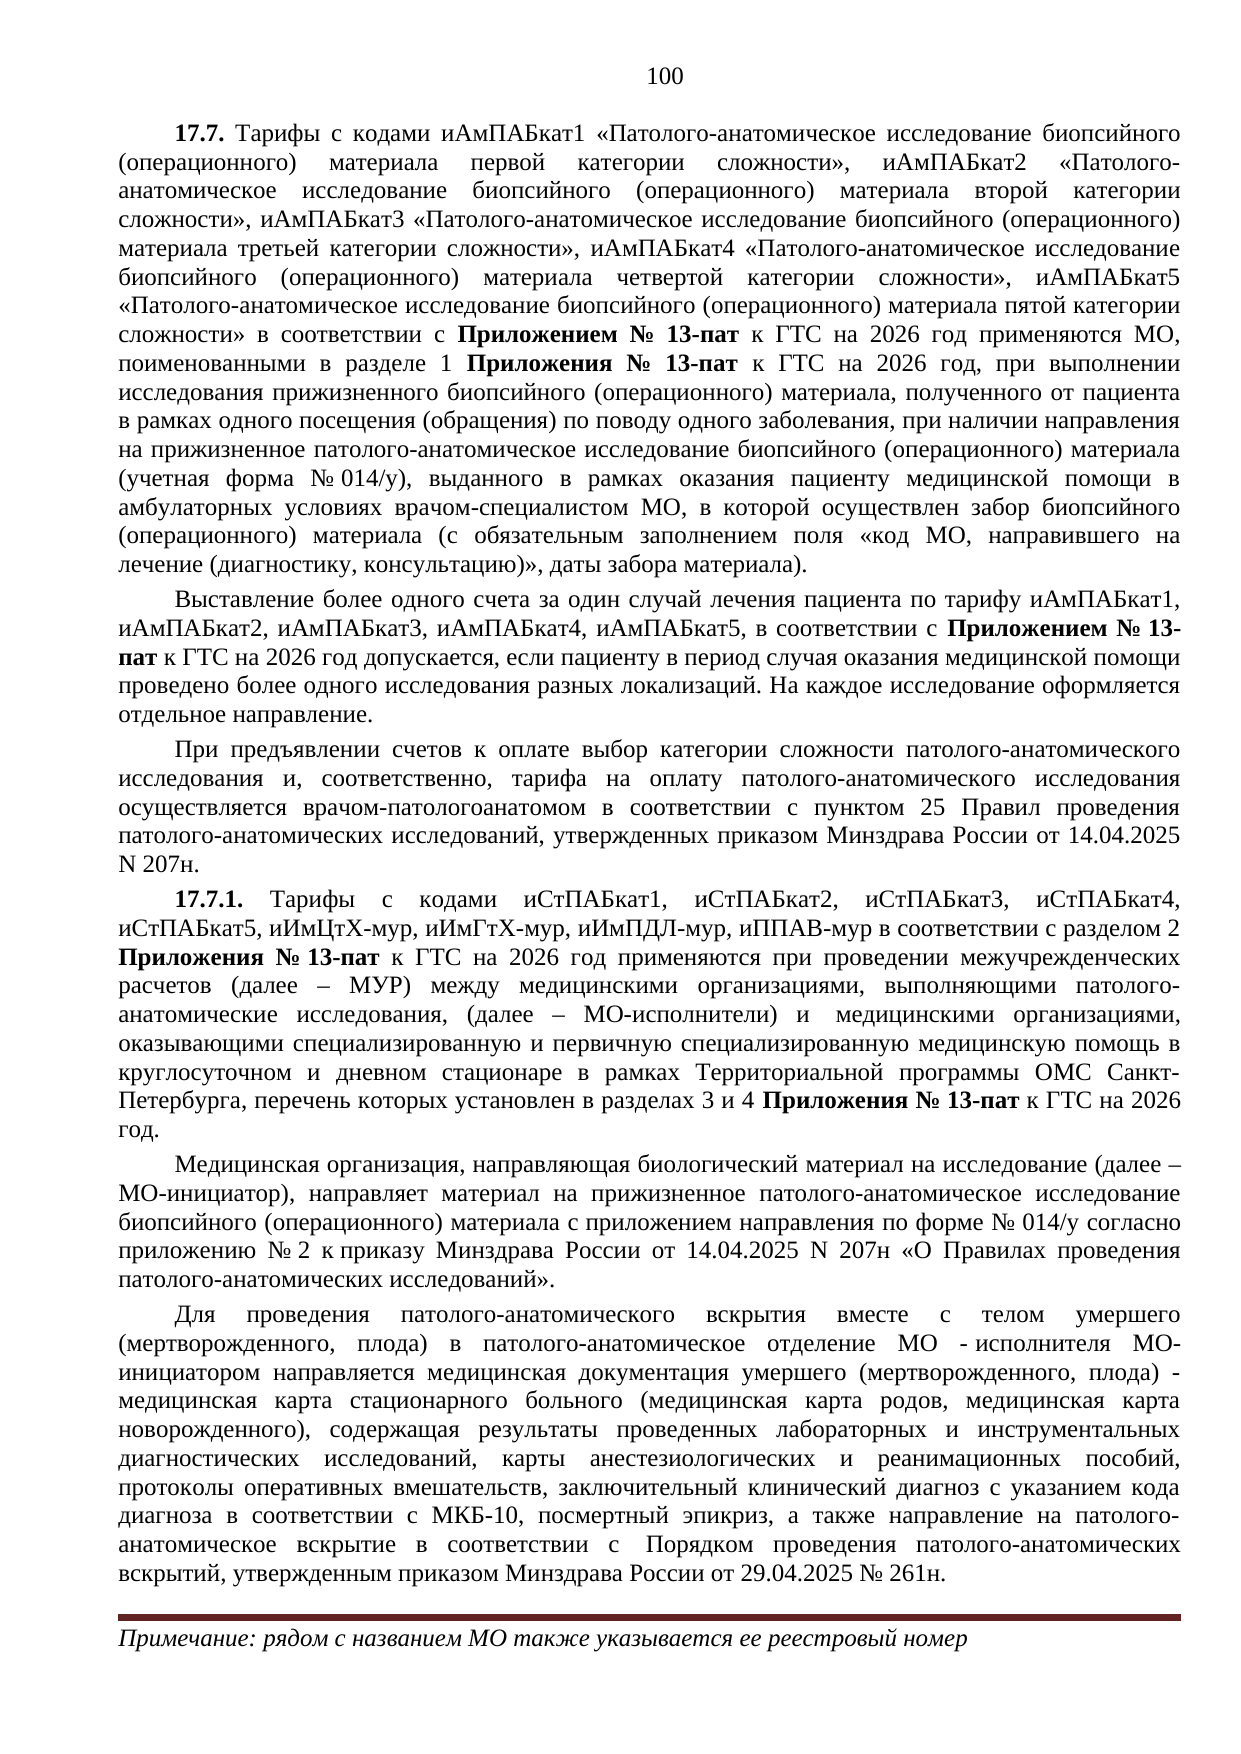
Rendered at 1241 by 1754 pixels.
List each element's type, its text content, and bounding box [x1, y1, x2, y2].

text Для проведения патолого-анатомического вскрытия вместе с телом умершего (мертворожденного, плода) в патолого-анатомическое отделение МО - исполнителя МО-инициатором направляется медицинская документация умершего (мертворожденного, плода) - медицинская карта стационарного больного (медицинская карта родов, медицинская карта новорожденного), содержащая результаты проведенных лабораторных и инструментальных диагностических исследований, карты анестезиологических и реанимационных пособий, протоколы оперативных вмешательств, заключительный клинический диагноз с указанием кода диагноза в соответствии с МКБ-10, посмертный эпикриз, а также направление на патолого-анатомическое вскрытие в соответствии с Порядком проведения патолого-анатомических вскрытий, утвержденным приказом Минздрава России от 29.04.2025 № 261н. [118, 1299, 1181, 1587]
text Выставление более одного счета за один случай лечения пациента по тарифу иАмПАБкат1, иАмПАБкат2, иАмПАБкат3, иАмПАБкат4, иАмПАБкат5, в соответствии с Приложением № 13-пат к ГТС на 2026 год допускается, если пациенту в период случая оказания медицинской помощи проведено более одного исследования разных локализаций. На каждое исследование оформляется отдельное направление. [118, 584, 1181, 728]
text При предъявлении счетов к оплате выбор категории сложности патолого-анатомического исследования и, соответственно, тарифа на оплату патолого-анатомического исследования осуществляется врачом-патологоанатомом в соответствии с пунктом 25 Правил проведения патолого-анатомических исследований, утвержденных приказом Минздрава России от 14.04.2025 N 207н. [118, 734, 1181, 878]
text 17.7. Тарифы с кодами иАмПАБкат1 «Патолого-анатомическое исследование биопсийного (операционного) материала первой категории сложности», иАмПАБкат2 «Патолого-анатомическое исследование биопсийного (операционного) материала второй категории сложности», иАмПАБкат3 «Патолого-анатомическое исследование биопсийного (операционного) материала третьей категории сложности», иАмПАБкат4 «Патолого-анатомическое исследование биопсийного (операционного) материала четвертой категории сложности», иАмПАБкат5 «Патолого-анатомическое исследование биопсийного (операционного) материала пятой категории сложности» в соответствии с Приложением № 13-пат к ГТС на 2026 год применяются МО, поименованными в разделе 1 Приложения № 13-пат к ГТС на 2026 год, при выполнении исследования прижизненного биопсийного (операционного) материала, полученного от пациента в рамках одного посещения (обращения) по поводу одного заболевания, при наличии направления на прижизненное патолого-анатомическое исследование биопсийного (операционного) материала (учетная форма № 014/у), выданного в рамках оказания пациенту медицинской помощи в амбулаторных условиях врачом-специалистом МО, в которой осуществлен забор биопсийного (операционного) материала (с обязательным заполнением поля «код МО, направившего на лечение (диагностику, консультацию)», даты забора материала). [118, 118, 1181, 578]
text 17.7.1. Тарифы с кодами иСтПАБкат1, иСтПАБкат2, иСтПАБкат3, иСтПАБкат4, иСтПАБкат5, иИмЦтХ-мур, иИмГтХ-мур, иИмПДЛ-мур, иППАВ-мур в соответствии с разделом 2 Приложения № 13-пат к ГТС на 2026 год применяются при проведении межучрежденческих расчетов (далее – МУР) между медицинскими организациями, выполняющими патолого-анатомические исследования, (далее – МО-исполнители) и медицинскими организациями, оказывающими специализированную и первичную специализированную медицинскую помощь в круглосуточном и дневном стационаре в рамках Территориальной программы ОМС Санкт-Петербурга, перечень которых установлен в разделах 3 и 4 Приложения № 13-пат к ГТС на 2026 год. [118, 884, 1181, 1143]
text Медицинская организация, направляющая биологический материал на исследование (далее – МО-инициатор), направляет материал на прижизненное патолого-анатомическое исследование биопсийного (операционного) материала с приложением направления по форме № 014/у согласно приложению № 2 к приказу Минздрава России от 14.04.2025 N 207н «О Правилах проведения патолого-анатомических исследований». [118, 1149, 1181, 1293]
